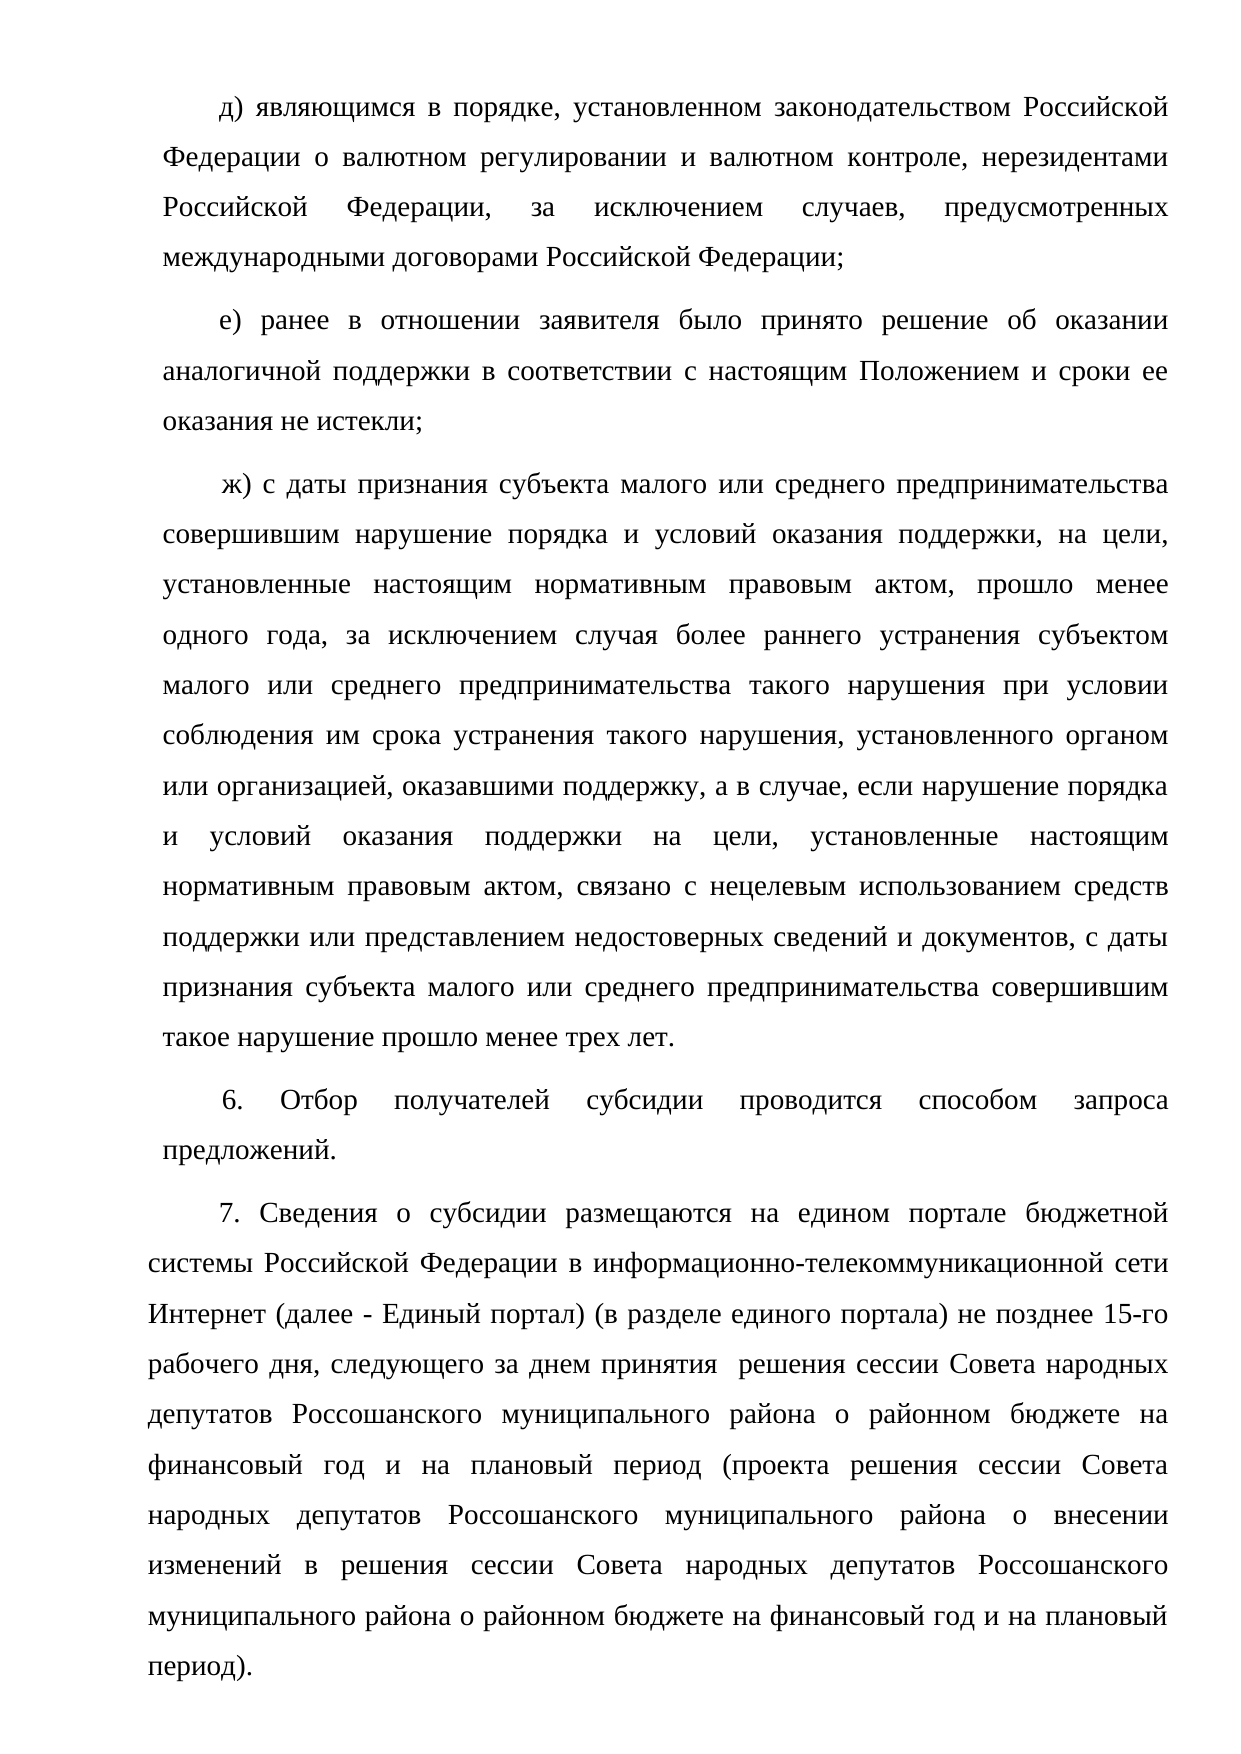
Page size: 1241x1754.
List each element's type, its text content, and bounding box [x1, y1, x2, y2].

text 6. Отбор получателей субсидии проводится способом запроса предложений. [162, 1082, 1169, 1166]
text 7. Сведения о субсидии размещаются на едином портале бюджетной системы Российской Федерации в информационно-телекоммуникационной сети Интернет (далее - Единый портал) (в разделе единого портала) не позднее 15-го рабочего дня, следующего за днем принятия решения сессии Совета народных депутатов Россошанского муниципального района о районном бюджете на финансовый год и на плановый период (проекта решения сессии Совета народных депутатов Россошанского муниципального района о внесении изменений в решения сессии Совета народных депутатов Россошанского муниципального района о районном бюджете на финансовый год и на плановый период). [148, 1195, 1169, 1682]
text ж) с даты признания субъекта малого или среднего предпринимательства совершившим нарушение порядка и условий оказания поддержки, на цели, установленные настоящим нормативным правовым актом, прошло менее одного года, за исключением случая более раннего устранения субъектом малого или среднего предпринимательства такого нарушения при условии соблюдения им срока устранения такого нарушения, установленного органом или организацией, оказавшими поддержку, а в случае, если нарушение порядка и условий оказания поддержки на цели, установленные настоящим нормативным правовым актом, связано с нецелевым использованием средств поддержки или представлением недостоверных сведений и документов, с даты признания субъекта малого или среднего предпринимательства совершившим такое нарушение прошло менее трех лет. [162, 466, 1169, 1053]
text д) являющимся в порядке, установленном законодательством Российской Федерации о валютном регулировании и валютном контроле, нерезидентами Российской Федерации, за исключением случаев, предусмотренных международными договорами Российской Федерации; [162, 89, 1169, 273]
text е) ранее в отношении заявителя было принято решение об оказании аналогичной поддержки в соответствии с настоящим Положением и сроки ее оказания не истекли; [162, 302, 1169, 437]
